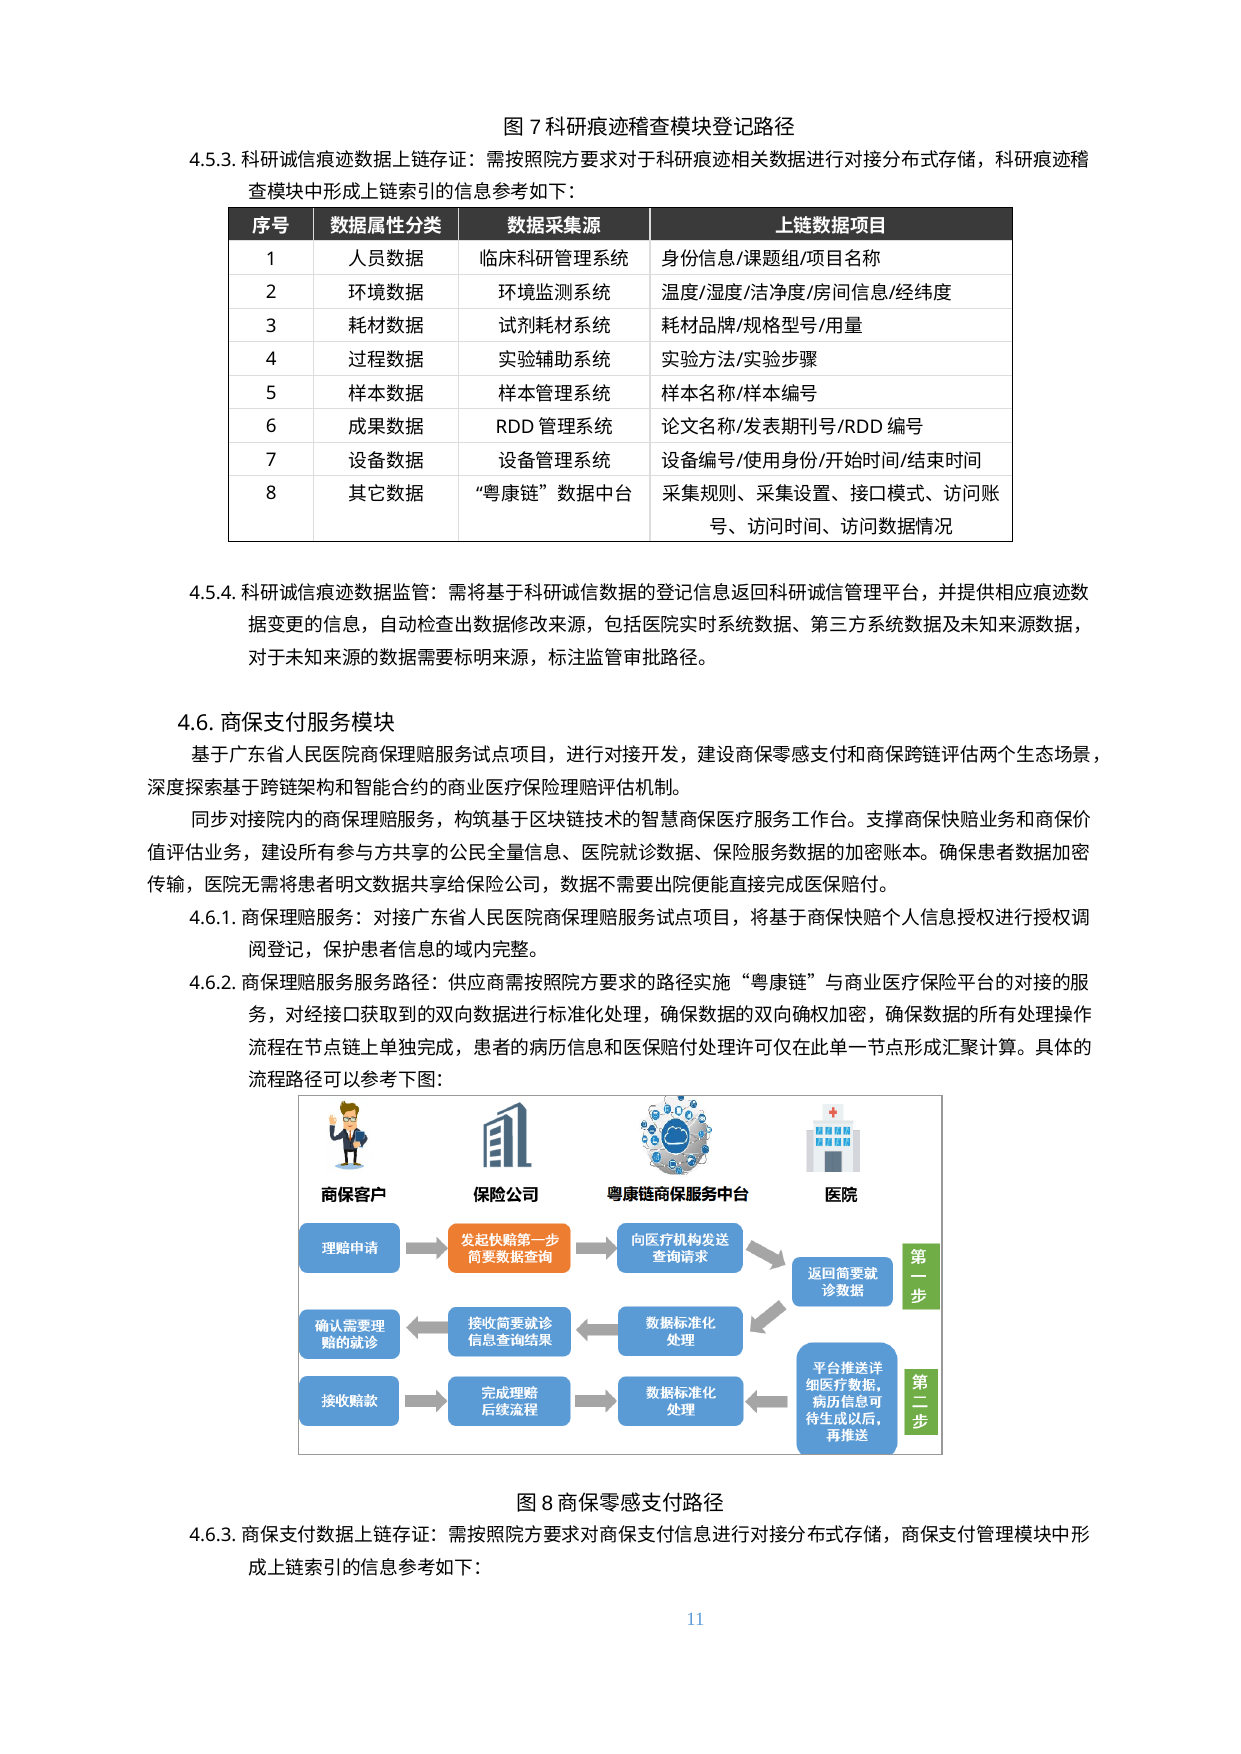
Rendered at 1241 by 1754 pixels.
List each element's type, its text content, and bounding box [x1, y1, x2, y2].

table_cell 耗材数据 [314, 309, 458, 341]
table_cell 7 [229, 443, 313, 475]
table_cell “粤康链”数据中台 [459, 476, 649, 541]
table_cell 设备编号/使用身份/开始时间/结束时间 [651, 443, 1012, 475]
table_cell 6 [229, 409, 313, 442]
table_cell 其它数据 [314, 476, 458, 541]
table_header 数据属性分类 [314, 208, 458, 240]
list 图 7 科研痕迹稽查模块登记路径 [207, 109, 1092, 142]
picture [299, 1096, 941, 1454]
table_cell 临床科研管理系统 [459, 241, 649, 274]
text 科研诚信痕迹数据上链存证：需按照院方要求对于科研痕迹相关数据进行对接分布式存储，科研痕迹稽查模块中形成上链索引的信息参考如下： [189, 142, 1092, 207]
text 商保支付数据上链存证：需按照院方要求对商保支付信息进行对接分布式存储，商保支付管理模块中形成上链索引的信息参考如下： [189, 1517, 1092, 1582]
text 商保支付服务模块 [148, 705, 1092, 737]
table_header 数据采集源 [459, 208, 649, 240]
table_cell 成果数据 [314, 409, 458, 442]
table_cell 身份信息/课题组/项目名称 [651, 241, 1012, 274]
table_cell 2 [229, 275, 313, 307]
table_cell 1 [229, 241, 313, 274]
table_cell 样本数据 [314, 376, 458, 408]
table_cell 4 [229, 342, 313, 374]
text 科研诚信痕迹数据监管：需将基于科研诚信数据的登记信息返回科研诚信管理平台，并提供相应痕迹数据变更的信息，自动检查出数据修改来源，包括医院实时系统数据、第三方系统数据及未知来源数据，对于未知来源的数据需要标明来源，标注监管审批路径。 [189, 575, 1092, 672]
list 图 8 商保零感支付路径 [148, 1485, 1092, 1517]
table_cell 试剂耗材系统 [459, 309, 649, 341]
table_cell 样本管理系统 [459, 376, 649, 408]
table_cell 过程数据 [314, 342, 458, 374]
text 商保理赔服务：对接广东省人民医院商保理赔服务试点项目，将基于商保快赔个人信息授权进行授权调阅登记，保护患者信息的域内完整。 [189, 900, 1092, 965]
text 商保理赔服务服务路径：供应商需按照院方要求的路径实施“粤康链”与商业医疗保险平台的对接的服务，对经接口获取到的双向数据进行标准化处理，确保数据的双向确权加密，确保数据的所有处理操作流程在节点链上单独完成，患者的病历信息和医保赔付处理许可仅在此单一节点形成汇聚计算。具体的流程路径可以参考下图： [189, 965, 1092, 1095]
table_cell 环境数据 [314, 275, 458, 307]
table_cell 环境监测系统 [459, 275, 649, 307]
table_cell 采集规则、采集设置、接口模式、访问账号、访问时间、访问数据情况 [651, 476, 1012, 541]
list 同步对接院内的商保理赔服务，构筑基于区块链技术的智慧商保医疗服务工作台。支撑商保快赔业务和商保价值评估业务，建设所有参与方共享的公民全量信息、医院就诊数据、保险服务数据的加密账本。确保患者数据加密传输，医院无需将患者明文数据共享给保险公司，数据不需要出院便能直接完成医保赔付。 [148, 802, 1092, 900]
table_cell 设备管理系统 [459, 443, 649, 475]
table_cell 3 [229, 309, 313, 341]
table_cell 论文名称/发表期刊号/RDD编号 [651, 409, 1012, 442]
table_cell RDD管理系统 [459, 409, 649, 442]
table_cell 样本名称/样本编号 [651, 376, 1012, 408]
table_cell 温度/湿度/洁净度/房间信息/经纬度 [651, 275, 1012, 307]
table_header 序号 [229, 208, 313, 240]
table_cell 8 [229, 476, 313, 541]
table_cell 耗材品牌/规格型号/用量 [651, 309, 1012, 341]
table_cell 5 [229, 376, 313, 408]
table_cell 实验辅助系统 [459, 342, 649, 374]
list 基于广东省人民医院商保理赔服务试点项目，进行对接开发，建设商保零感支付和商保跨链评估两个生态场景，深度探索基于跨链架构和智能合约的商业医疗保险理赔评估机制。 [148, 737, 1092, 802]
table_cell 实验方法/实验步骤 [651, 342, 1012, 374]
table_header 上链数据项目 [651, 208, 1012, 240]
table_cell 人员数据 [314, 241, 458, 274]
table_cell 设备数据 [314, 443, 458, 475]
